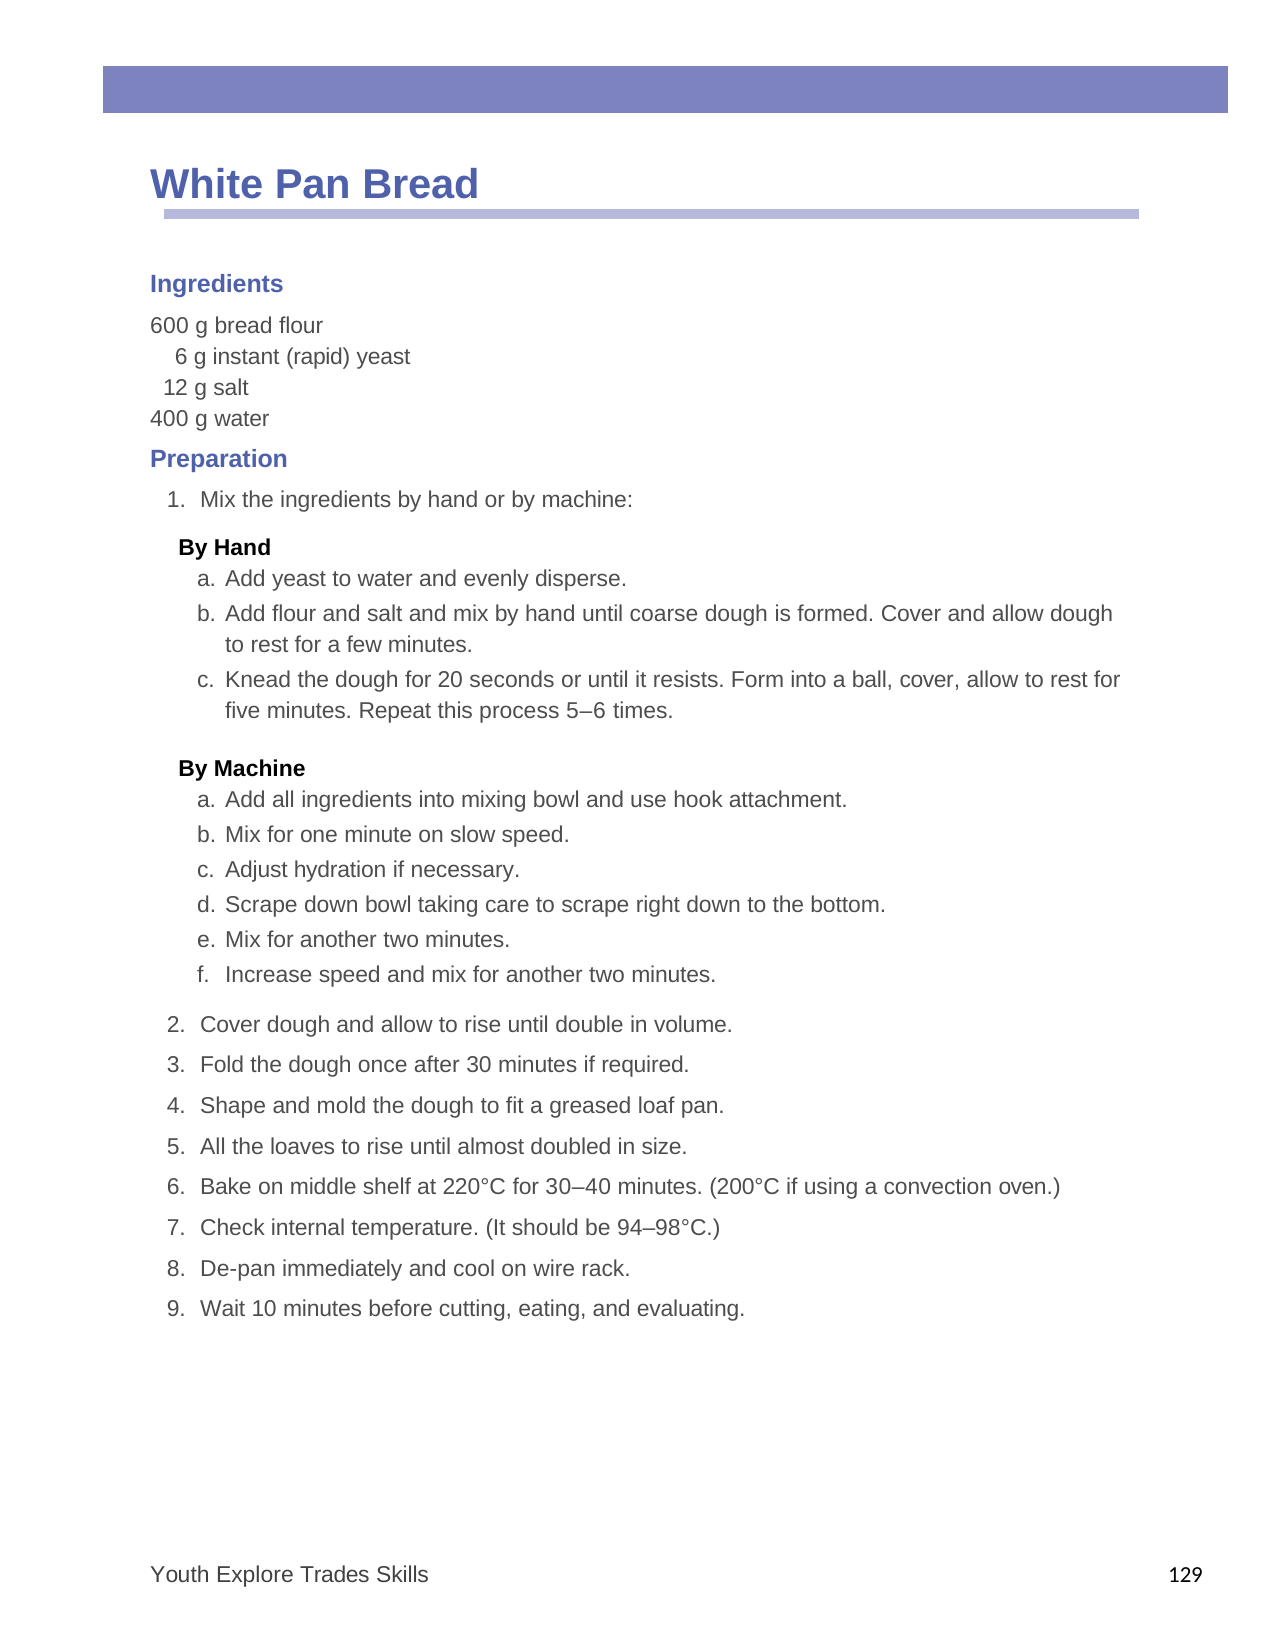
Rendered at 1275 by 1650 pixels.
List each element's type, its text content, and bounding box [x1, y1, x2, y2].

list Mix for another two minutes. [197, 926, 1239, 952]
list De-pan immediately and cool on wire rack. [167, 1254, 1239, 1281]
list Mix the ingredients by hand or by machine: [167, 486, 1239, 512]
list Shape and mold the dough to fit a greased loaf pan. [167, 1092, 1239, 1118]
list Knead the dough for 20 seconds or until it resists. Form into a ball, cover, allow to rest for five minutes. Repeat this process 5–6 times. [197, 666, 1123, 724]
list Check internal temperature. (It should be 94–98°C.) [167, 1214, 1239, 1240]
list Fold the dough once after 30 minutes if required. [167, 1051, 1239, 1078]
list Wait 10 minutes before cutting, eating, and evaluating. [167, 1295, 1239, 1322]
list All the loaves to rise until almost doubled in size. [167, 1133, 1239, 1159]
text 600 g bread flour [150, 312, 1239, 338]
list Cover dough and allow to rise until double in volume. [167, 1011, 1239, 1037]
text Preparation [150, 444, 1239, 472]
list Increase speed and mix for another two minutes. [197, 961, 1239, 987]
list Add flour and salt and mix by hand until coarse dough is formed. Cover and allow dough to rest for a few minutes. [197, 600, 1115, 658]
text 400 g water [150, 405, 1239, 431]
text 6 g instant (rapid) yeast 12 g salt [163, 343, 432, 400]
list Bake on middle shelf at 220°C for 30–40 minutes. (200°C if using a convection oven.) [167, 1173, 1239, 1200]
list Mix for one minute on slow speed. [197, 821, 1239, 847]
text White Pan Bread [150, 160, 1239, 208]
list Scrape down bowl taking care to scrape right down to the bottom. [197, 891, 1239, 917]
list Add yeast to water and evenly disperse. [197, 565, 1239, 592]
text By Hand [178, 534, 1239, 560]
list Adjust hydration if necessary. [197, 856, 1239, 882]
text Ingredients [150, 269, 1239, 298]
text By Machine [178, 754, 1239, 781]
list Add all ingredients into mixing bowl and use hook attachment. [197, 786, 1239, 812]
